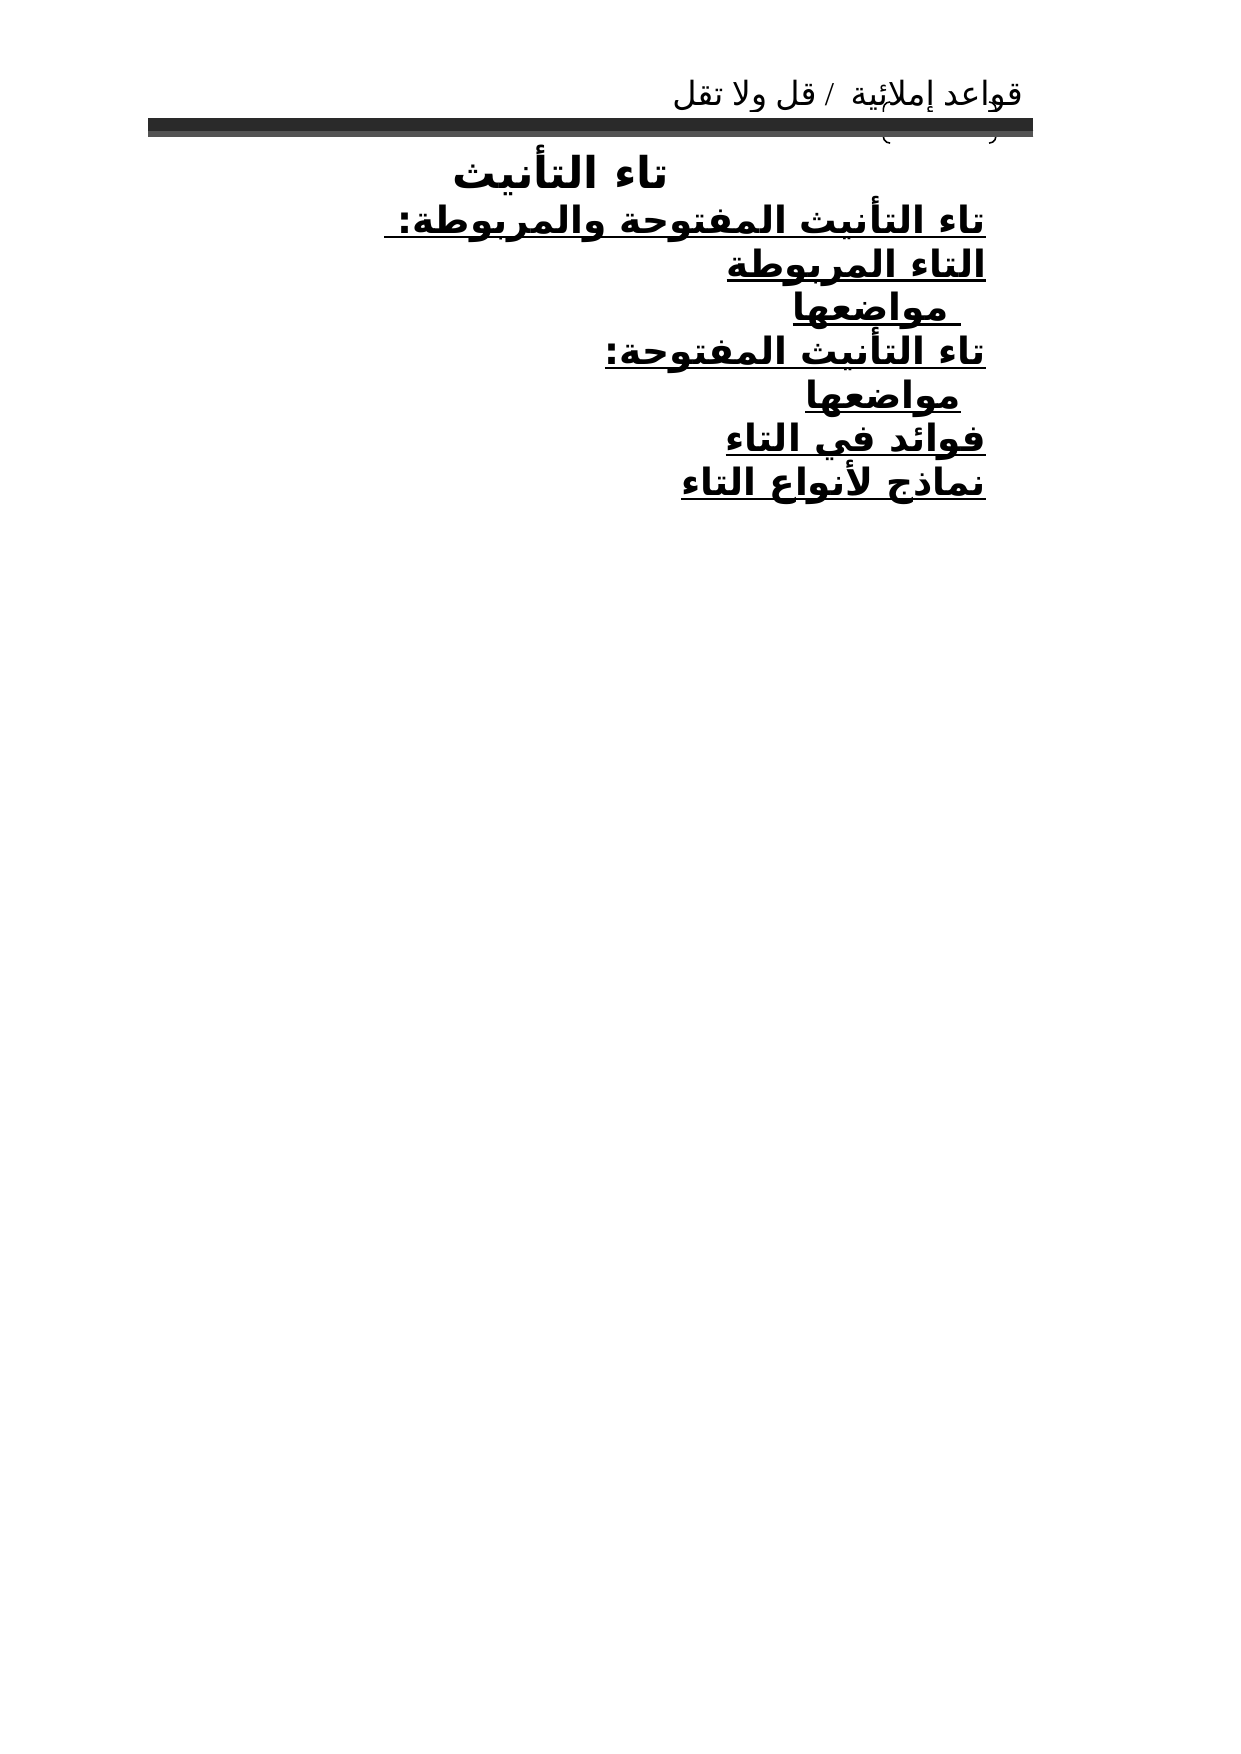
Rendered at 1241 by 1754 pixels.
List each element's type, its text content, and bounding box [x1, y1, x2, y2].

subtitle تاء التأنيث [148, 148, 1033, 199]
text مواضعها [148, 373, 961, 417]
text فوائد في التاء [148, 417, 986, 461]
text تاء التأنيث المفتوحة: [148, 329, 1033, 373]
text تاء التأنيث المفتوحة والمربوطة: [148, 199, 986, 242]
text نماذج لأنواع التاء [148, 461, 986, 504]
text مواضعها [148, 286, 961, 329]
text التاء المربوطة [148, 242, 986, 286]
